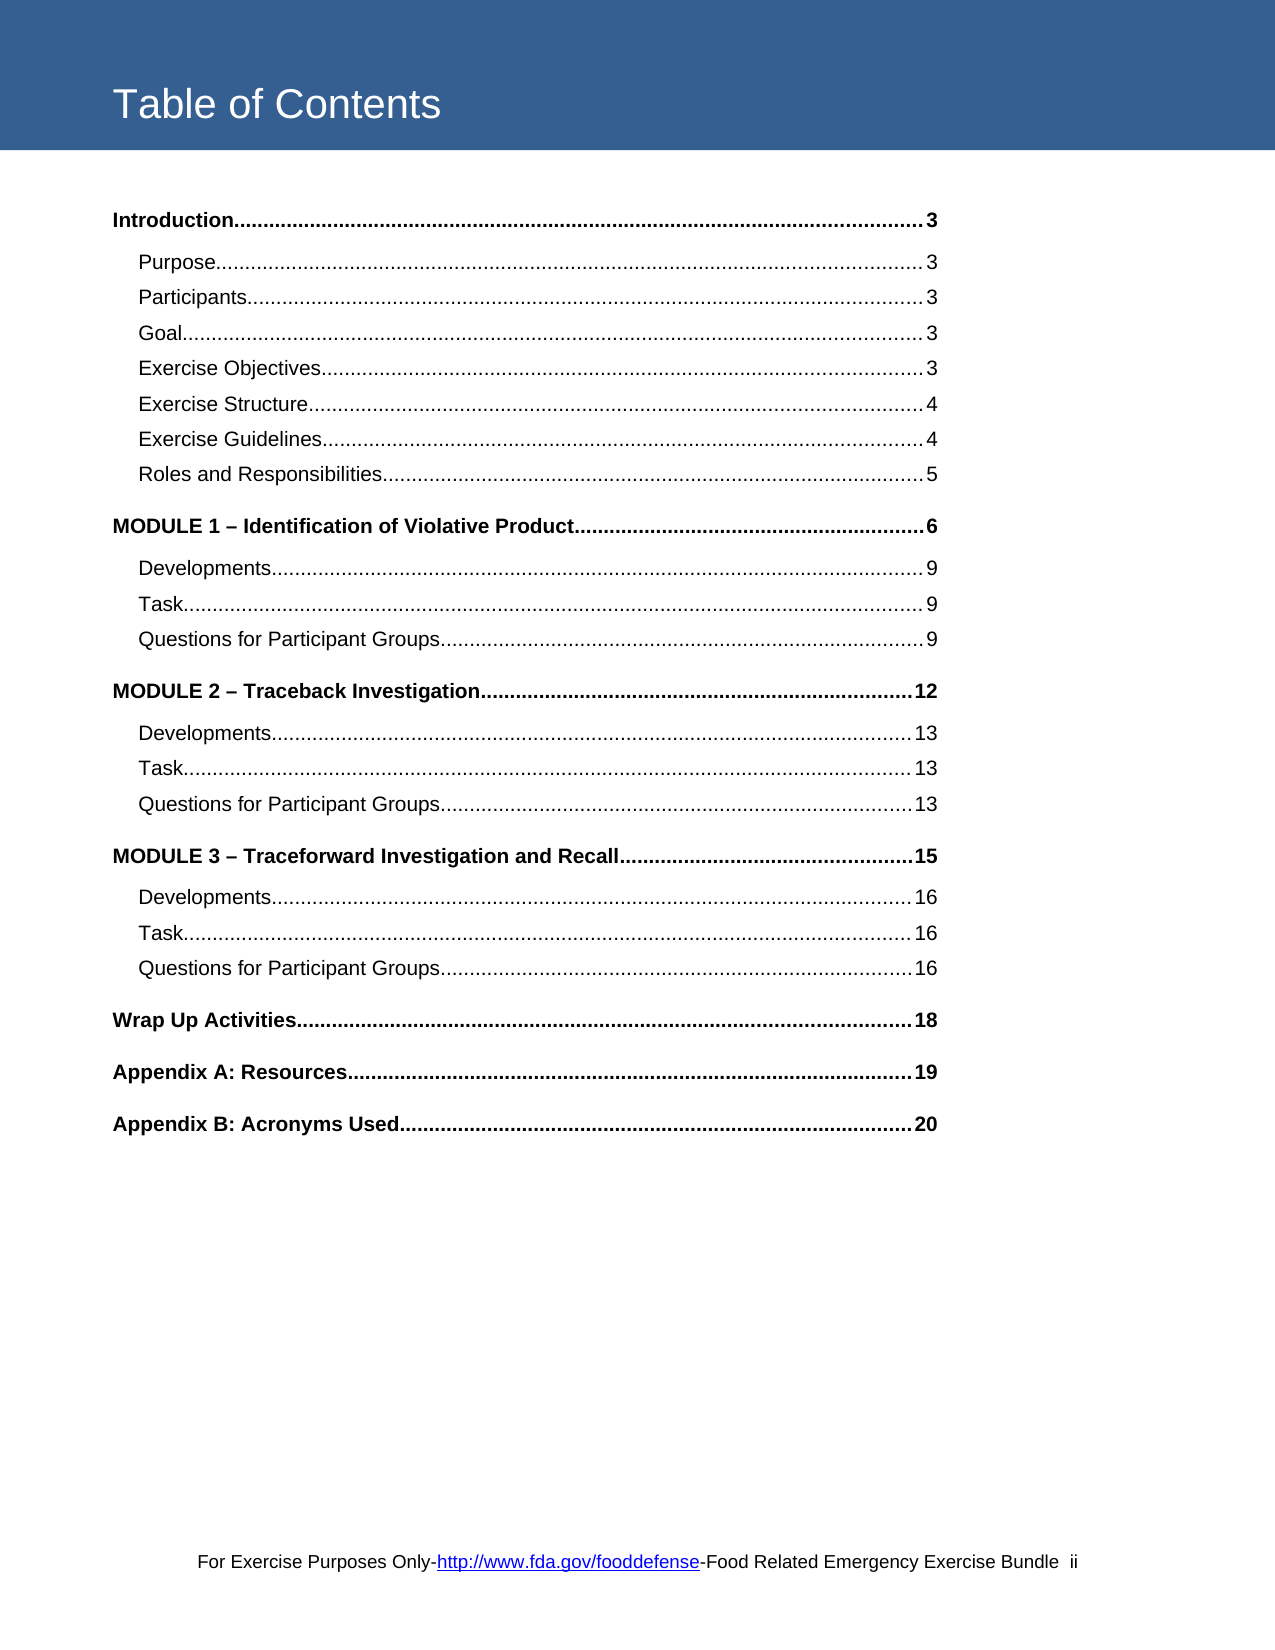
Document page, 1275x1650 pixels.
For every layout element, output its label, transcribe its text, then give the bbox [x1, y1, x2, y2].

text Developments 9 [138, 549, 1162, 580]
text Roles and Responsibilities 5 [138, 455, 1162, 486]
text Appendix A: Resources 19 [112, 1053, 1162, 1084]
text Task 13 [138, 749, 1162, 780]
text Appendix B: Acronyms Used 20 [112, 1105, 1162, 1136]
text Task 9 [138, 584, 1162, 615]
text Exercise Objectives 3 [138, 349, 1162, 380]
text Developments 13 [138, 713, 1162, 744]
text MODULE 3 – Traceforward Investigation and Recall 15 [112, 836, 1162, 867]
text Questions for Participant Groups 16 [138, 949, 1162, 980]
text Questions for Participant Groups 9 [138, 619, 1162, 651]
text Exercise Structure 4 [138, 384, 1162, 415]
text Exercise Guidelines 4 [138, 419, 1162, 451]
text MODULE 2 – Traceback Investigation 12 [112, 672, 1162, 703]
text Goal 3 [138, 313, 1162, 344]
text Participants 3 [138, 278, 1162, 309]
text Wrap Up Activities 18 [112, 1001, 1162, 1032]
text Task 16 [138, 913, 1162, 944]
text Purpose 3 [138, 242, 1162, 274]
text Questions for Participant Groups 13 [138, 784, 1162, 815]
text MODULE 1 – Identification of Violative Product 6 [112, 507, 1162, 538]
text Developments 16 [138, 878, 1162, 909]
text Introduction 3 [112, 201, 1162, 232]
